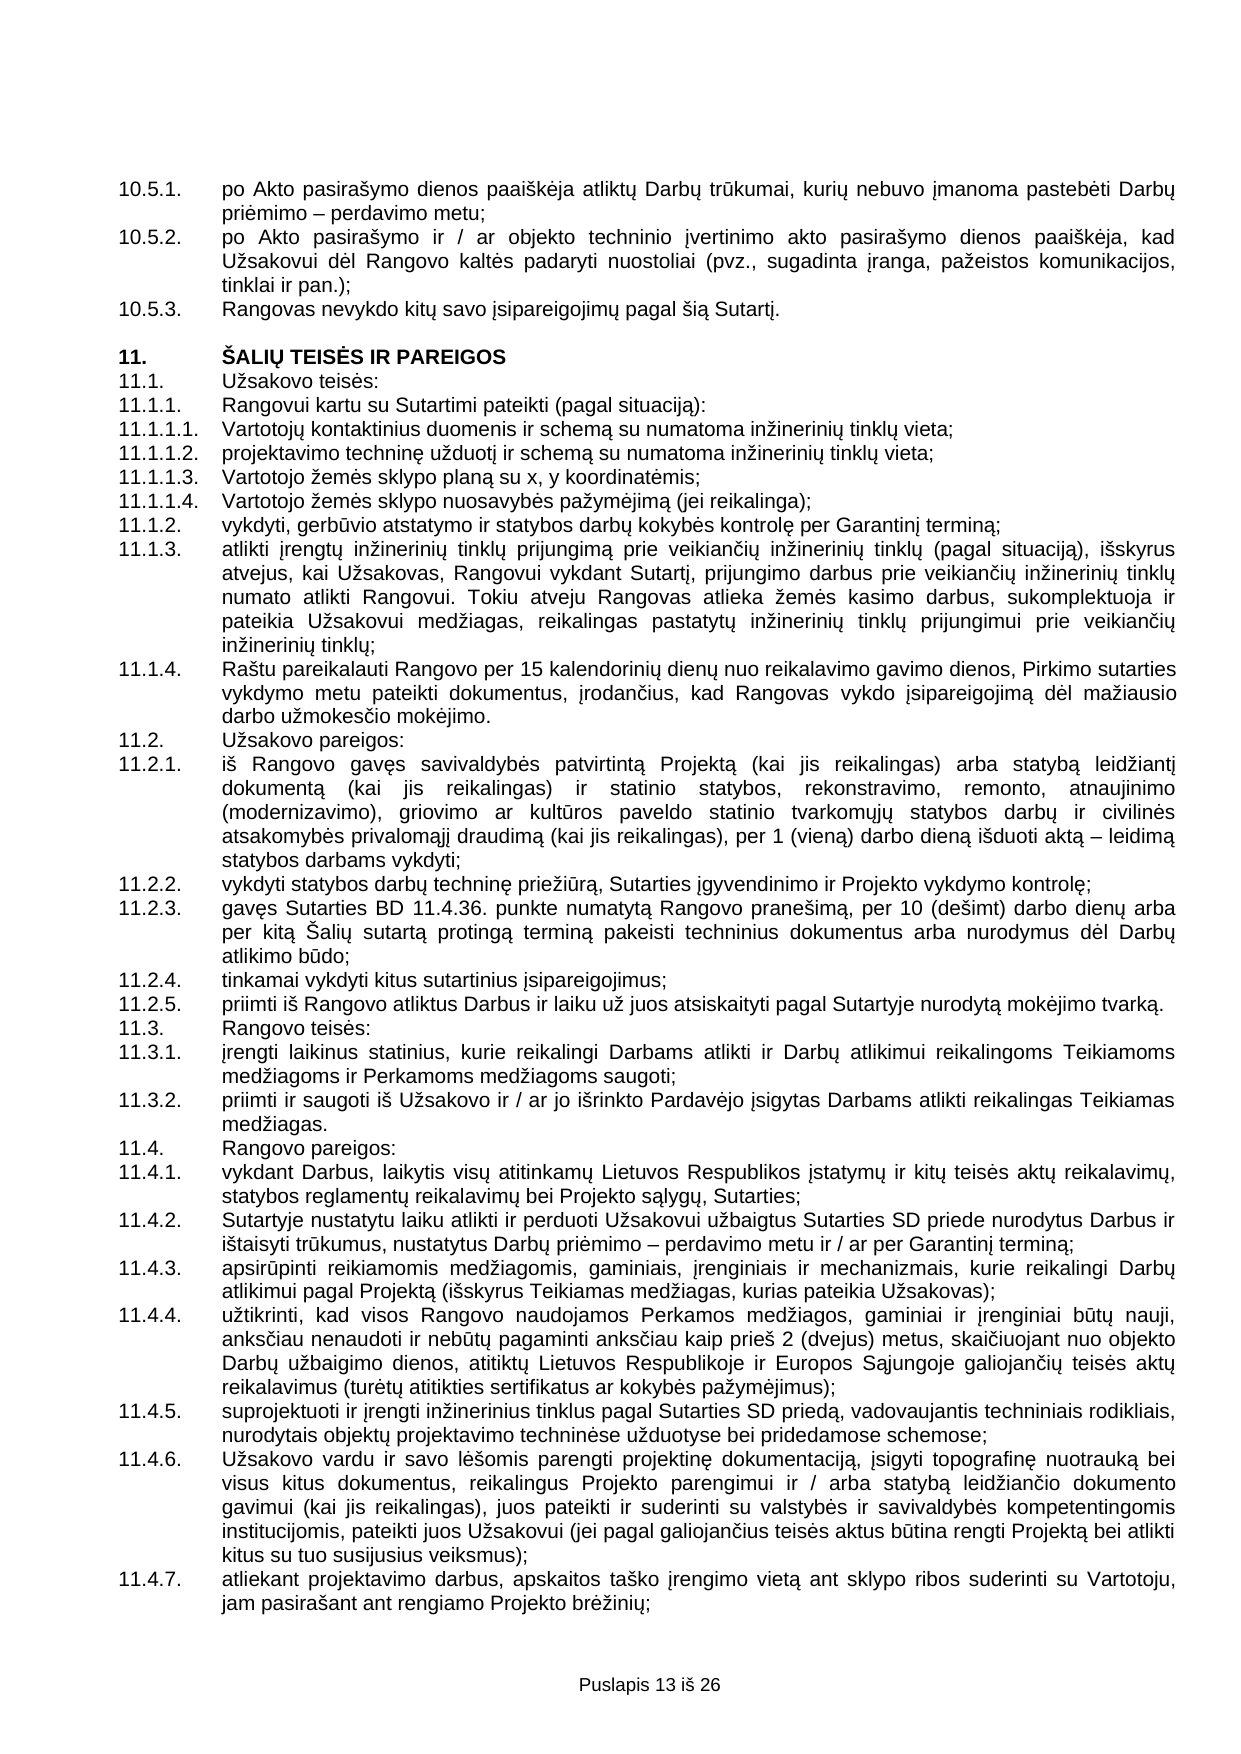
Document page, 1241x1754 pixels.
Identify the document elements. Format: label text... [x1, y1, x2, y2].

list Rangovo teisės: [118, 1016, 1177, 1040]
list tinkamai vykdyti kitus sutartinius įsipareigojimus; [118, 968, 1177, 992]
list vykdyti, gerbūvio atstatymo ir statybos darbų kokybės kontrolę per Garantinį terminą; [118, 513, 1177, 537]
list Sutartyje nustatytu laiku atlikti ir perduoti Užsakovui užbaigtus Sutarties SD priede nurodytus Darbus ir ištaisyti trūkumus, nustatytus Darbų priėmimo – perdavimo metu ir / ar per Garantinį terminą; [118, 1207, 1177, 1255]
list priimti iš Rangovo atliktus Darbus ir laiku už juos atsiskaityti pagal Sutartyje nurodytą mokėjimo tvarką. [118, 992, 1177, 1016]
list ŠALIŲ TEISĖS IR PAREIGOS [118, 345, 1177, 369]
list Užsakovo teisės: [118, 369, 1177, 393]
list vykdyti statybos darbų techninę priežiūrą, Sutarties įgyvendinimo ir Projekto vykdymo kontrolę; [118, 872, 1177, 896]
list vykdant Darbus, laikytis visų atitinkamų Lietuvos Respublikos įstatymų ir kitų teisės aktų reikalavimų, statybos reglamentų reikalavimų bei Projekto sąlygų, Sutarties; [118, 1159, 1177, 1207]
list po Akto pasirašymo ir / ar objekto techninio įvertinimo akto pasirašymo dienos paaiškėja, kad Užsakovui dėl Rangovo kaltės padaryti nuostoliai (pvz., sugadinta įranga, pažeistos komunikacijos, tinklai ir pan.); [118, 225, 1177, 297]
list atliekant projektavimo darbus, apskaitos taško įrengimo vietą ant sklypo ribos suderinti su Vartotoju, jam pasirašant ant rengiamo Projekto brėžinių; [118, 1567, 1177, 1615]
list po Akto pasirašymo dienos paaiškėja atliktų Darbų trūkumai, kurių nebuvo įmanoma pastebėti Darbų priėmimo – perdavimo metu; [118, 177, 1177, 225]
list Rangovas nevykdo kitų savo įsipareigojimų pagal šią Sutartį. [118, 297, 1177, 321]
list priimti ir saugoti iš Užsakovo ir / ar jo išrinkto Pardavėjo įsigytas Darbams atlikti reikalingas Teikiamas medžiagas. [118, 1088, 1177, 1136]
list Vartotojo žemės sklypo planą su x, y koordinatėmis; [118, 465, 1177, 489]
list Raštu pareikalauti Rangovo per 15 kalendorinių dienų nuo reikalavimo gavimo dienos, Pirkimo sutarties vykdymo metu pateikti dokumentus, įrodančius, kad Rangovas vykdo įsipareigojimą dėl mažiausio darbo užmokesčio mokėjimo. [118, 656, 1177, 728]
list gavęs Sutarties BD 11.4.36. punkte numatytą Rangovo pranešimą, per 10 (dešimt) darbo dienų arba per kitą Šalių sutartą protingą terminą pakeisti techninius dokumentus arba nurodymus dėl Darbų atlikimo būdo; [118, 896, 1177, 968]
list suprojektuoti ir įrengti inžinerinius tinklus pagal Sutarties SD priedą, vadovaujantis techniniais rodikliais, nurodytais objektų projektavimo techninėse užduotyse bei pridedamose schemose; [118, 1399, 1177, 1447]
list apsirūpinti reikiamomis medžiagomis, gaminiais, įrenginiais ir mechanizmais, kurie reikalingi Darbų atlikimui pagal Projektą (išskyrus Teikiamas medžiagas, kurias pateikia Užsakovas); [118, 1255, 1177, 1303]
list įrengti laikinus statinius, kurie reikalingi Darbams atlikti ir Darbų atlikimui reikalingoms Teikiamoms medžiagoms ir Perkamoms medžiagoms saugoti; [118, 1040, 1177, 1088]
list Vartotojų kontaktinius duomenis ir schemą su numatoma inžinerinių tinklų vieta; [118, 417, 1177, 441]
list Užsakovo pareigos: [118, 728, 1177, 752]
list Užsakovo vardu ir savo lėšomis parengti projektinę dokumentaciją, įsigyti topografinę nuotrauką bei visus kitus dokumentus, reikalingus Projekto parengimui ir / arba statybą leidžiančio dokumento gavimui (kai jis reikalingas), juos pateikti ir suderinti su valstybės ir savivaldybės kompetentingomis institucijomis, pateikti juos Užsakovui (jei pagal galiojančius teisės aktus būtina rengti Projektą bei atlikti kitus su tuo susijusius veiksmus); [118, 1447, 1177, 1567]
list projektavimo techninę užduotį ir schemą su numatoma inžinerinių tinklų vieta; [118, 441, 1177, 465]
list Rangovo pareigos: [118, 1136, 1177, 1159]
list atlikti įrengtų inžinerinių tinklų prijungimą prie veikiančių inžinerinių tinklų (pagal situaciją), išskyrus atvejus, kai Užsakovas, Rangovui vykdant Sutartį, prijungimo darbus prie veikiančių inžinerinių tinklų numato atlikti Rangovui. Tokiu atveju Rangovas atlieka žemės kasimo darbus, sukomplektuoja ir pateikia Užsakovui medžiagas, reikalingas pastatytų inžinerinių tinklų prijungimui prie veikiančių inžinerinių tinklų; [118, 537, 1177, 656]
list Rangovui kartu su Sutartimi pateikti (pagal situaciją): [118, 393, 1177, 417]
list Vartotojo žemės sklypo nuosavybės pažymėjimą (jei reikalinga); [118, 489, 1177, 513]
list iš Rangovo gavęs savivaldybės patvirtintą Projektą (kai jis reikalingas) arba statybą leidžiantį dokumentą (kai jis reikalingas) ir statinio statybos, rekonstravimo, remonto, atnaujinimo (modernizavimo), griovimo ar kultūros paveldo statinio tvarkomųjų statybos darbų ir civilinės atsakomybės privalomąjį draudimą (kai jis reikalingas), per 1 (vieną) darbo dieną išduoti aktą – leidimą statybos darbams vykdyti; [118, 752, 1177, 872]
list užtikrinti, kad visos Rangovo naudojamos Perkamos medžiagos, gaminiai ir įrenginiai būtų nauji, anksčiau nenaudoti ir nebūtų pagaminti anksčiau kaip prieš 2 (dvejus) metus, skaičiuojant nuo objekto Darbų užbaigimo dienos, atitiktų Lietuvos Respublikoje ir Europos Sąjungoje galiojančių teisės aktų reikalavimus (turėtų atitikties sertifikatus ar kokybės pažymėjimus); [118, 1303, 1177, 1399]
